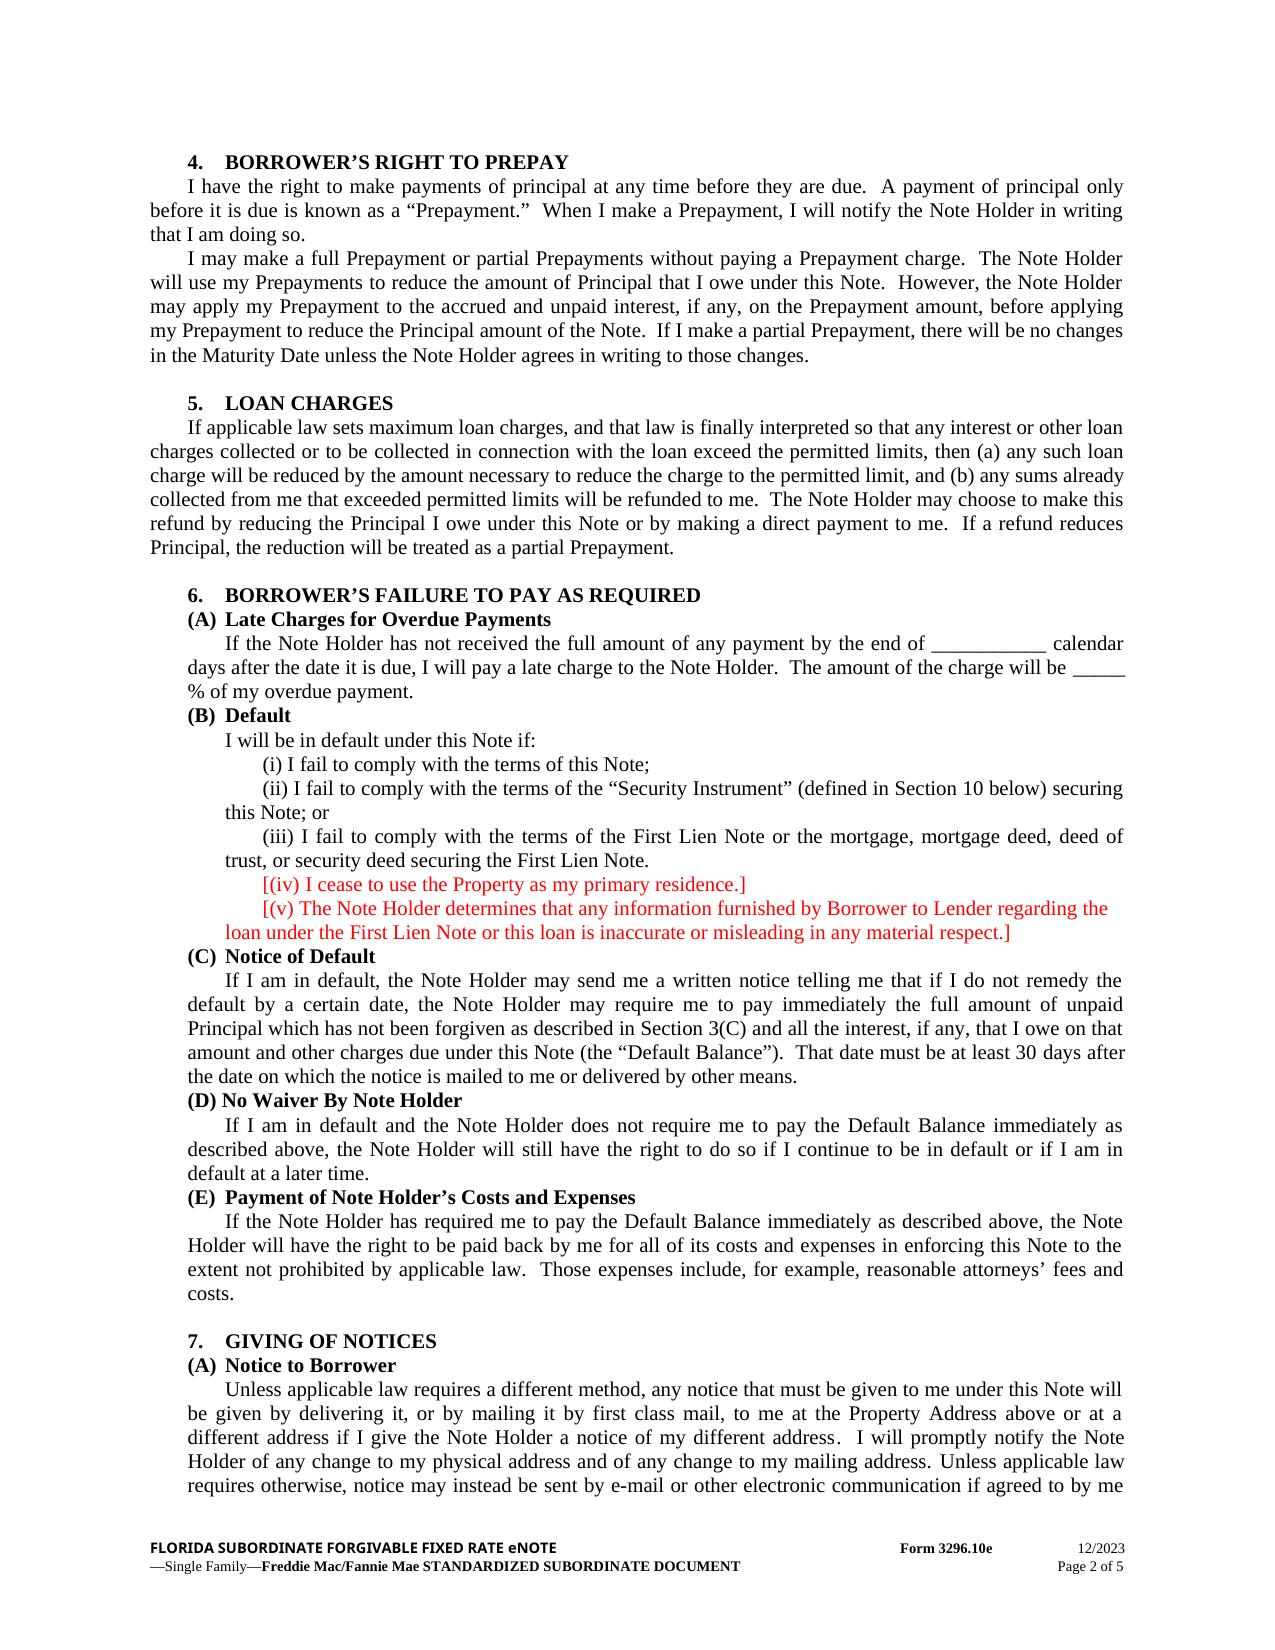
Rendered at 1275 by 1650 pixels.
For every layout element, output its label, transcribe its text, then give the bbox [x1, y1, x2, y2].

text If I am in default, the Note Holder may send me a written notice telling me that if I do not remedy the default by a certain date, the Note Holder may require me to pay immediately the full amount of unpaid Principal which has not been forgiven as described in Section 3(C) and all the interest, if any, that I owe on that amount and other charges due under this Note (the “Default Balance”). That date must be at least 30 days after the date on which the notice is mailed to me or delivered by other means. [187, 968, 1125, 1088]
text (iii) I fail to comply with the terms of the First Lien Note or the mortgage, mortgage deed, deed of trust, or security deed securing the First Lien Note. [225, 824, 1125, 872]
text 7. GIVING OF NOTICES [150, 1329, 1125, 1353]
text If I am in default and the Note Holder does not require me to pay the Default Balance immediately as described above, the Note Holder will still have the right to do so if I continue to be in default or if I am in default at a later time. [187, 1112, 1125, 1185]
text If applicable law sets maximum loan charges, and that law is finally interpreted so that any interest or other loan charges collected or to be collected in connection with the loan exceed the permitted limits, then (a) any such loan charge will be reduced by the amount necessary to reduce the charge to the permitted limit, and (b) any sums already collected from me that exceeded permitted limits will be refunded to me. The Note Holder may choose to make this refund by reducing the Principal I owe under this Note or by making a direct payment to me. If a refund reduces Principal, the reduction will be treated as a partial Prepayment. [150, 415, 1125, 559]
text I have the right to make payments of principal at any time before they are due. A payment of principal only before it is due is known as a “Prepayment.” When I make a Prepayment, I will notify the Note Holder in writing that I am doing so. [150, 174, 1125, 246]
text (D) No Waiver By Note Holder [150, 1088, 1125, 1112]
text (ii) I fail to comply with the terms of the “Security Instrument” (defined in Section 10 below) securing this Note; or [225, 776, 1125, 824]
text 5. LOAN CHARGES [150, 391, 1125, 415]
text I may make a full Prepayment or partial Prepayments without paying a Prepayment charge. The Note Holder will use my Prepayments to reduce the amount of Principal that I owe under this Note. However, the Note Holder may apply my Prepayment to the accrued and unpaid interest, if any, on the Prepayment amount, before applying my Prepayment to reduce the Principal amount of the Note. If I make a partial Prepayment, there will be no changes in the Maturity Date unless the Note Holder agrees in writing to those changes. [150, 246, 1125, 367]
title [(iv) I cease to use the Property as my primary residence.] [225, 872, 1125, 896]
title [(v) The Note Holder determines that any information furnished by Borrower to Lender regarding the loan under the First Lien Note or this loan is inaccurate or misleading in any material respect.] [225, 896, 1125, 944]
text (B) Default [150, 703, 1125, 727]
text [187, 1377, 1125, 1497]
text If the Note Holder has required me to pay the Default Balance immediately as described above, the Note Holder will have the right to be paid back by me for all of its costs and expenses in enforcing this Note to the extent not prohibited by applicable law. Those expenses include, for example, reasonable attorneys’ fees and costs. [187, 1209, 1125, 1305]
text I will be in default under this Note if: [150, 727, 1125, 752]
list Notice to Borrower [150, 1353, 1125, 1377]
text 6. BORROWER’S FAILURE TO PAY AS REQUIRED [150, 583, 1125, 607]
text (E) Payment of Note Holder’s Costs and Expenses [150, 1185, 1125, 1209]
text 4. BORROWER’S RIGHT TO PREPAY [150, 150, 1125, 174]
text (i) I fail to comply with the terms of this Note; [225, 752, 1125, 776]
text (A) Late Charges for Overdue Payments [150, 607, 1125, 631]
text (C) Notice of Default [150, 944, 1125, 968]
text If the Note Holder has not received the full amount of any payment by the end of ___________ calendar days after the date it is due, I will pay a late charge to the Note Holder. The amount of the charge will be _____% of my overdue payment. [187, 631, 1125, 703]
